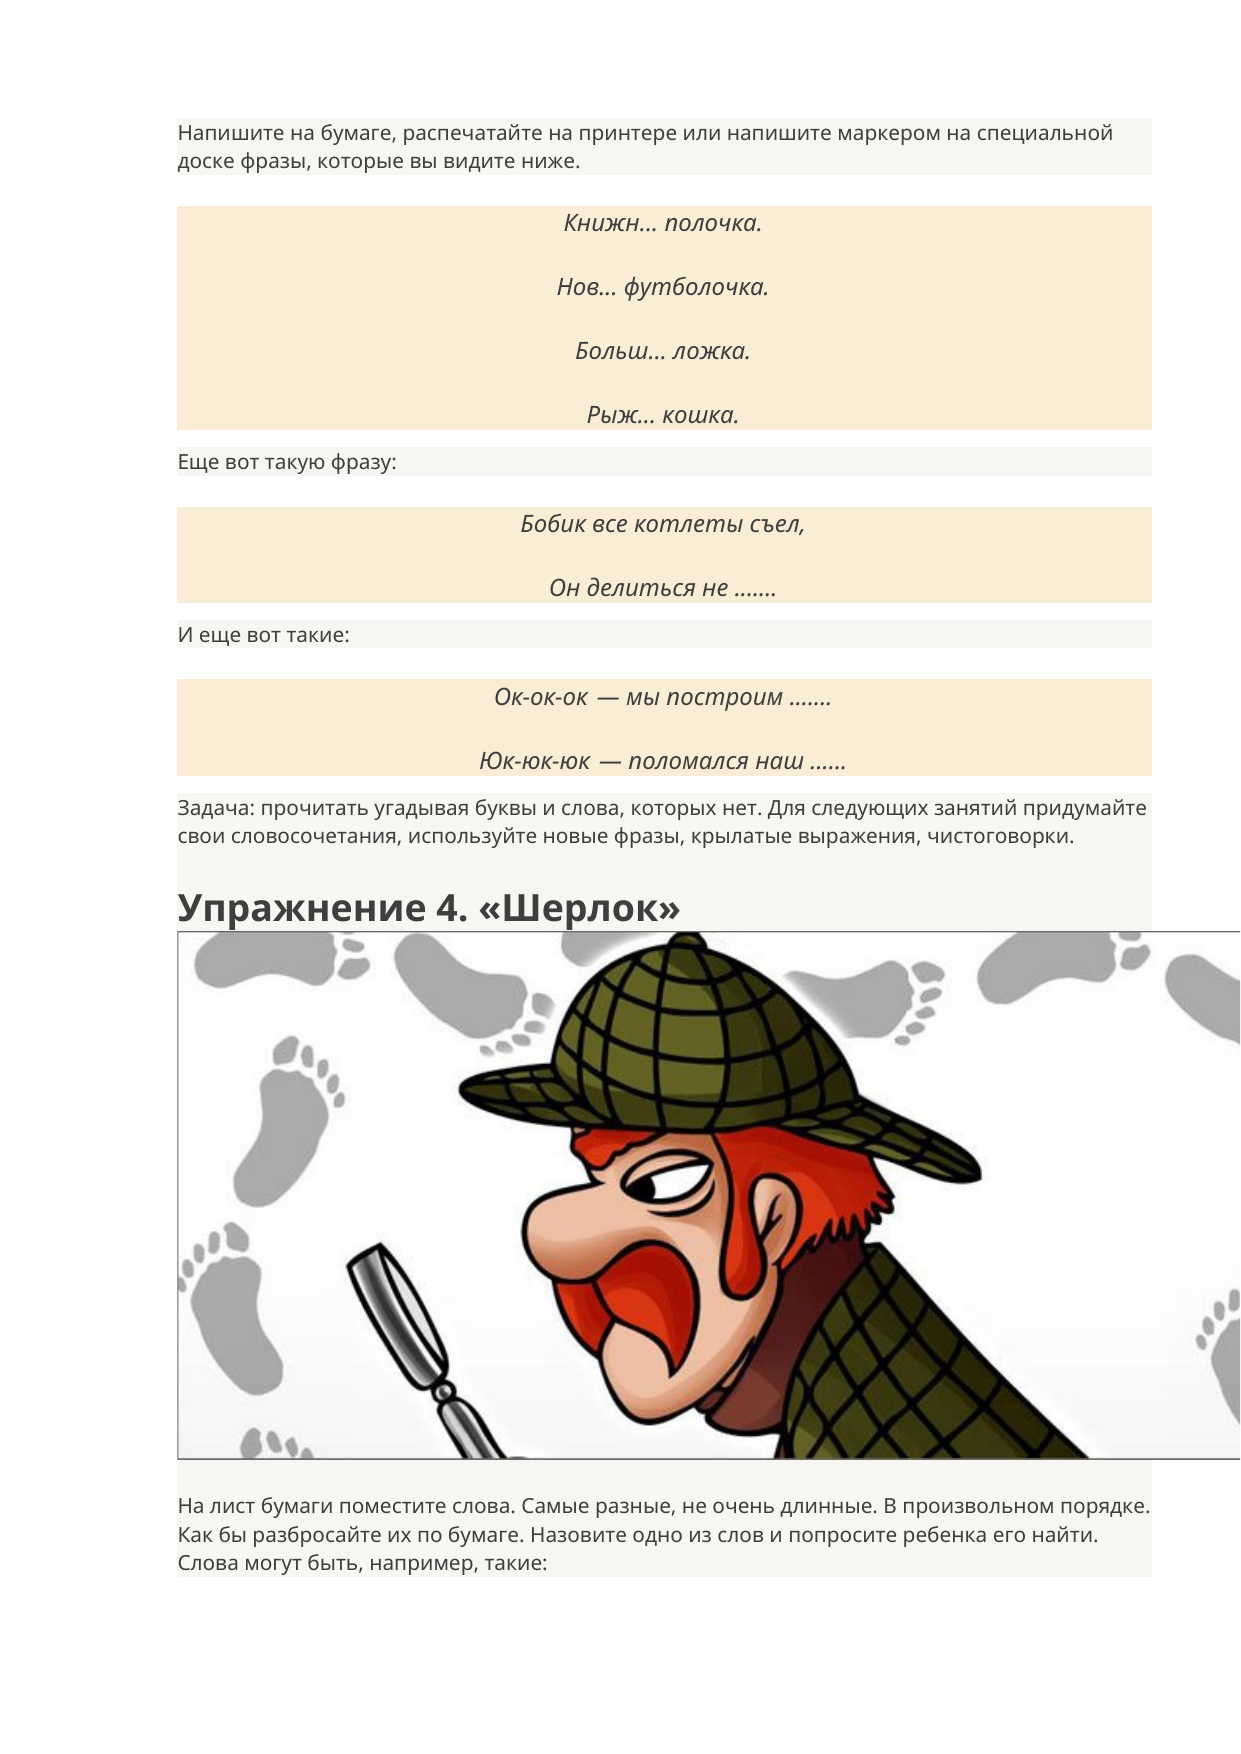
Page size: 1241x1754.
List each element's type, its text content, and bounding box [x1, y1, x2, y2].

text Ок-ок-ок — мы построим ....... [177, 679, 1152, 712]
text Книжн... полочка. [177, 206, 1152, 239]
text Нов... футболочка. [177, 270, 1152, 303]
picture [177, 931, 1241, 1460]
text Задача: прочитать угадывая буквы и слова, которых нет. Для следующих занятий придумайте свои словосочетания, используйте новые фразы, крылатые выражения, чистоговорки. [177, 793, 1152, 849]
text Напишите на бумаге, распечатайте на принтере или напишите маркером на специальной доске фразы, которые вы видите ниже. [177, 118, 1152, 175]
subtitle Упражнение 4. «Шерлок» [177, 881, 1152, 931]
text И еще вот такие: [177, 620, 1152, 648]
text На лист бумаги поместите слова. Самые разные, не очень длинные. В произвольном порядке. Как бы разбросайте их по бумаге. Назовите одно из слов и попросите ребенка его найти. Слова могут быть, например, такие: [177, 1491, 1152, 1577]
text Рыж... кошка. [177, 398, 1152, 430]
text Он делиться не ....... [177, 571, 1152, 603]
text Еще вот такую фразу: [177, 447, 1152, 476]
text Бобик все котлеты съел, [177, 507, 1152, 539]
text Юк-юк-юк — поломался наш ...... [177, 743, 1152, 776]
text Больш... ложка. [177, 334, 1152, 367]
